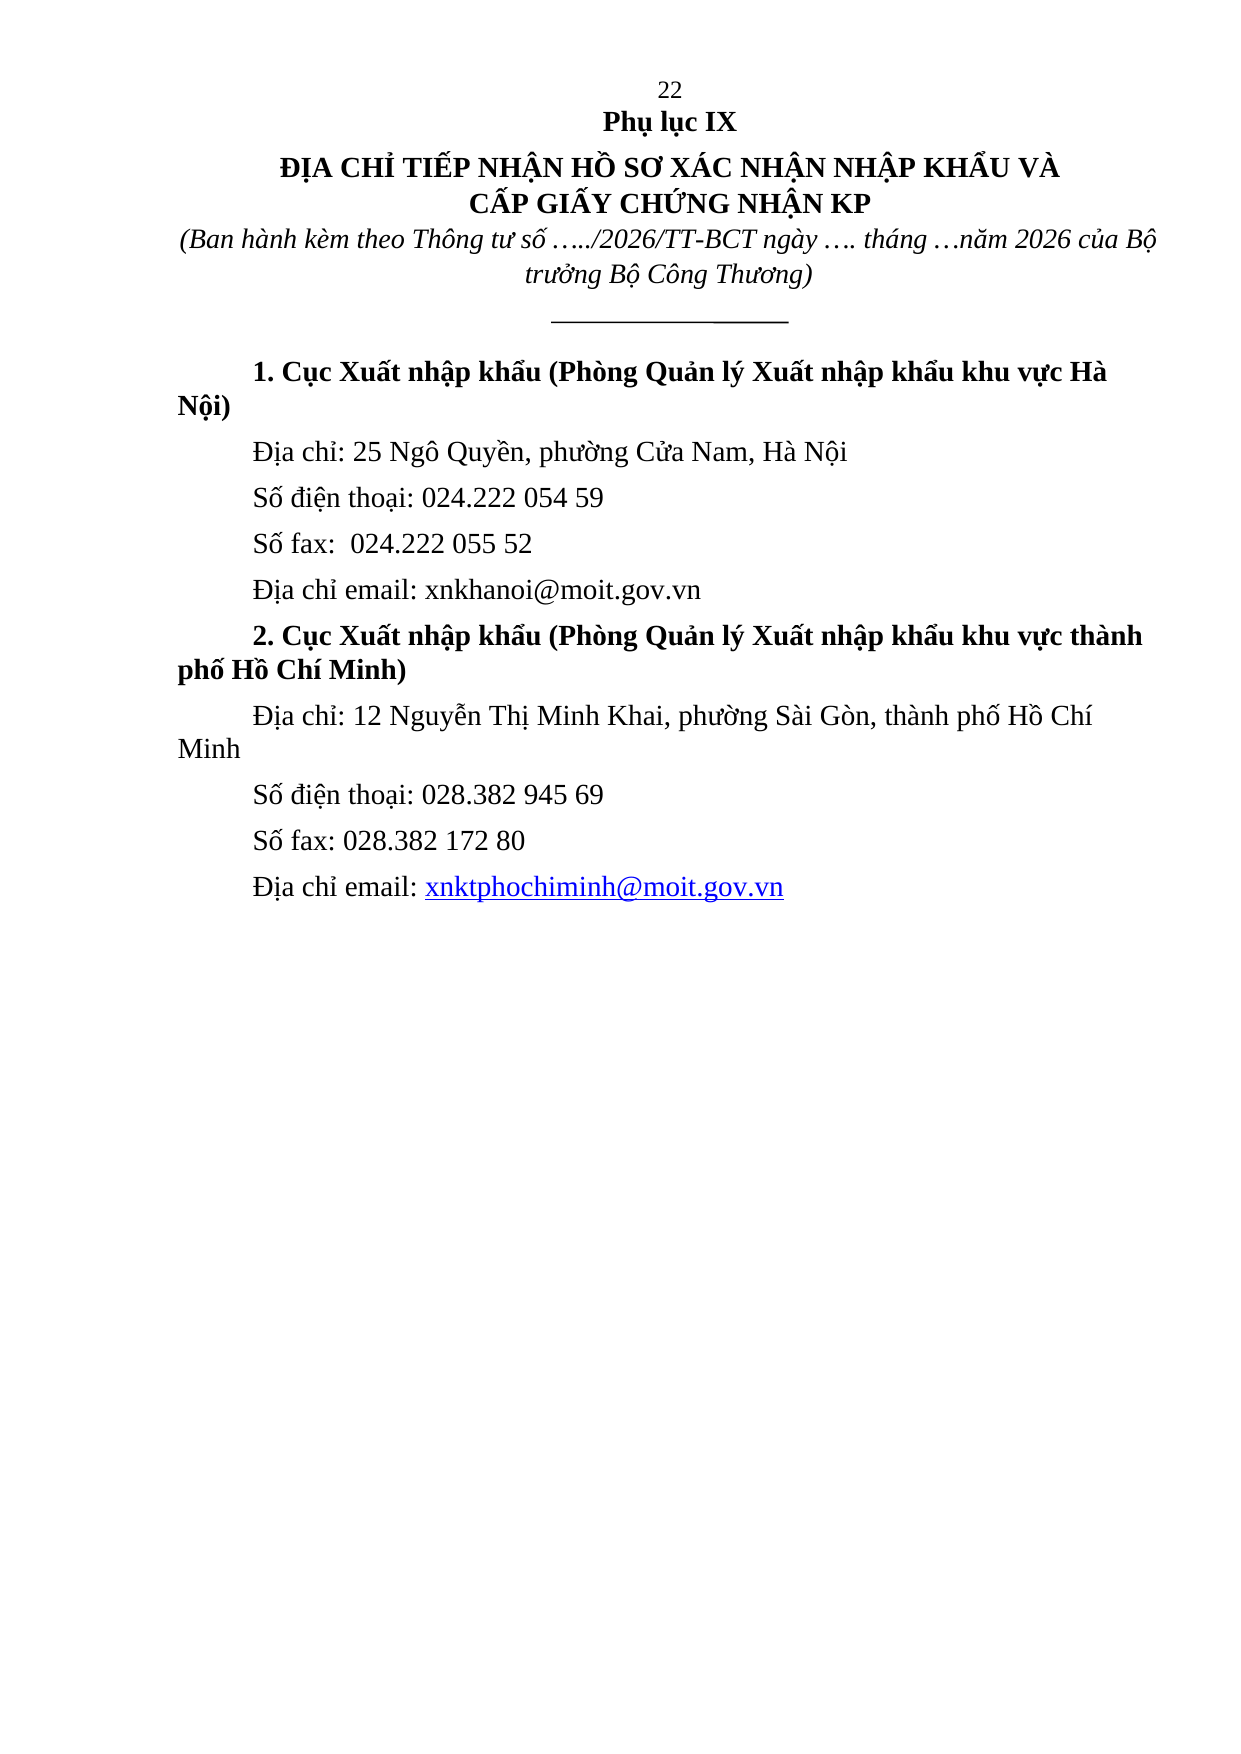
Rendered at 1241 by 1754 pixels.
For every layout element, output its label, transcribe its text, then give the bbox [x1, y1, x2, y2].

text 2. Cục Xuất nhập khẩu (Phòng Quản lý Xuất nhập khẩu khu vực thành phố Hồ Chí Minh) [177, 618, 1162, 685]
text Địa chỉ: 25 Ngô Quyền, phường Cửa Nam, Hà Nội [177, 434, 1162, 468]
text Phụ lục IX [177, 104, 1162, 137]
text Số fax: 024.222 055 52 [177, 526, 1162, 560]
text ĐỊA CHỈ TIẾP NHẬN HỒ SƠ XÁC NHẬN NHẬP KHẨU VÀ [177, 150, 1162, 183]
text Địa chỉ: 12 Nguyễn Thị Minh Khai, phường Sài Gòn, thành phố Hồ Chí [177, 698, 1162, 765]
text Số điện thoại: 028.382 945 69 [177, 777, 1162, 811]
text 1. Cục Xuất nhập khẩu (Phòng Quản lý Xuất nhập khẩu khu vực Hà Nội) [177, 354, 1162, 422]
text CẤP GIẤY CHỨNG NHẬN KP [177, 186, 1162, 219]
text Số fax: 028.382 172 80 [177, 823, 1162, 857]
text Địa chỉ email: xnktphochiminh@moit.gov.vn [177, 869, 1162, 903]
text Số điện thoại: 024.222 054 59 [177, 480, 1162, 514]
text (Ban hành kèm theo Thông tư số …../2026/TT-BCT ngày …. tháng …năm 2026 của Bộ trưởng Bộ Công Thương) [177, 222, 1162, 289]
text Địa chỉ email: xnkhanoi@moit.gov.vn [177, 572, 1162, 606]
